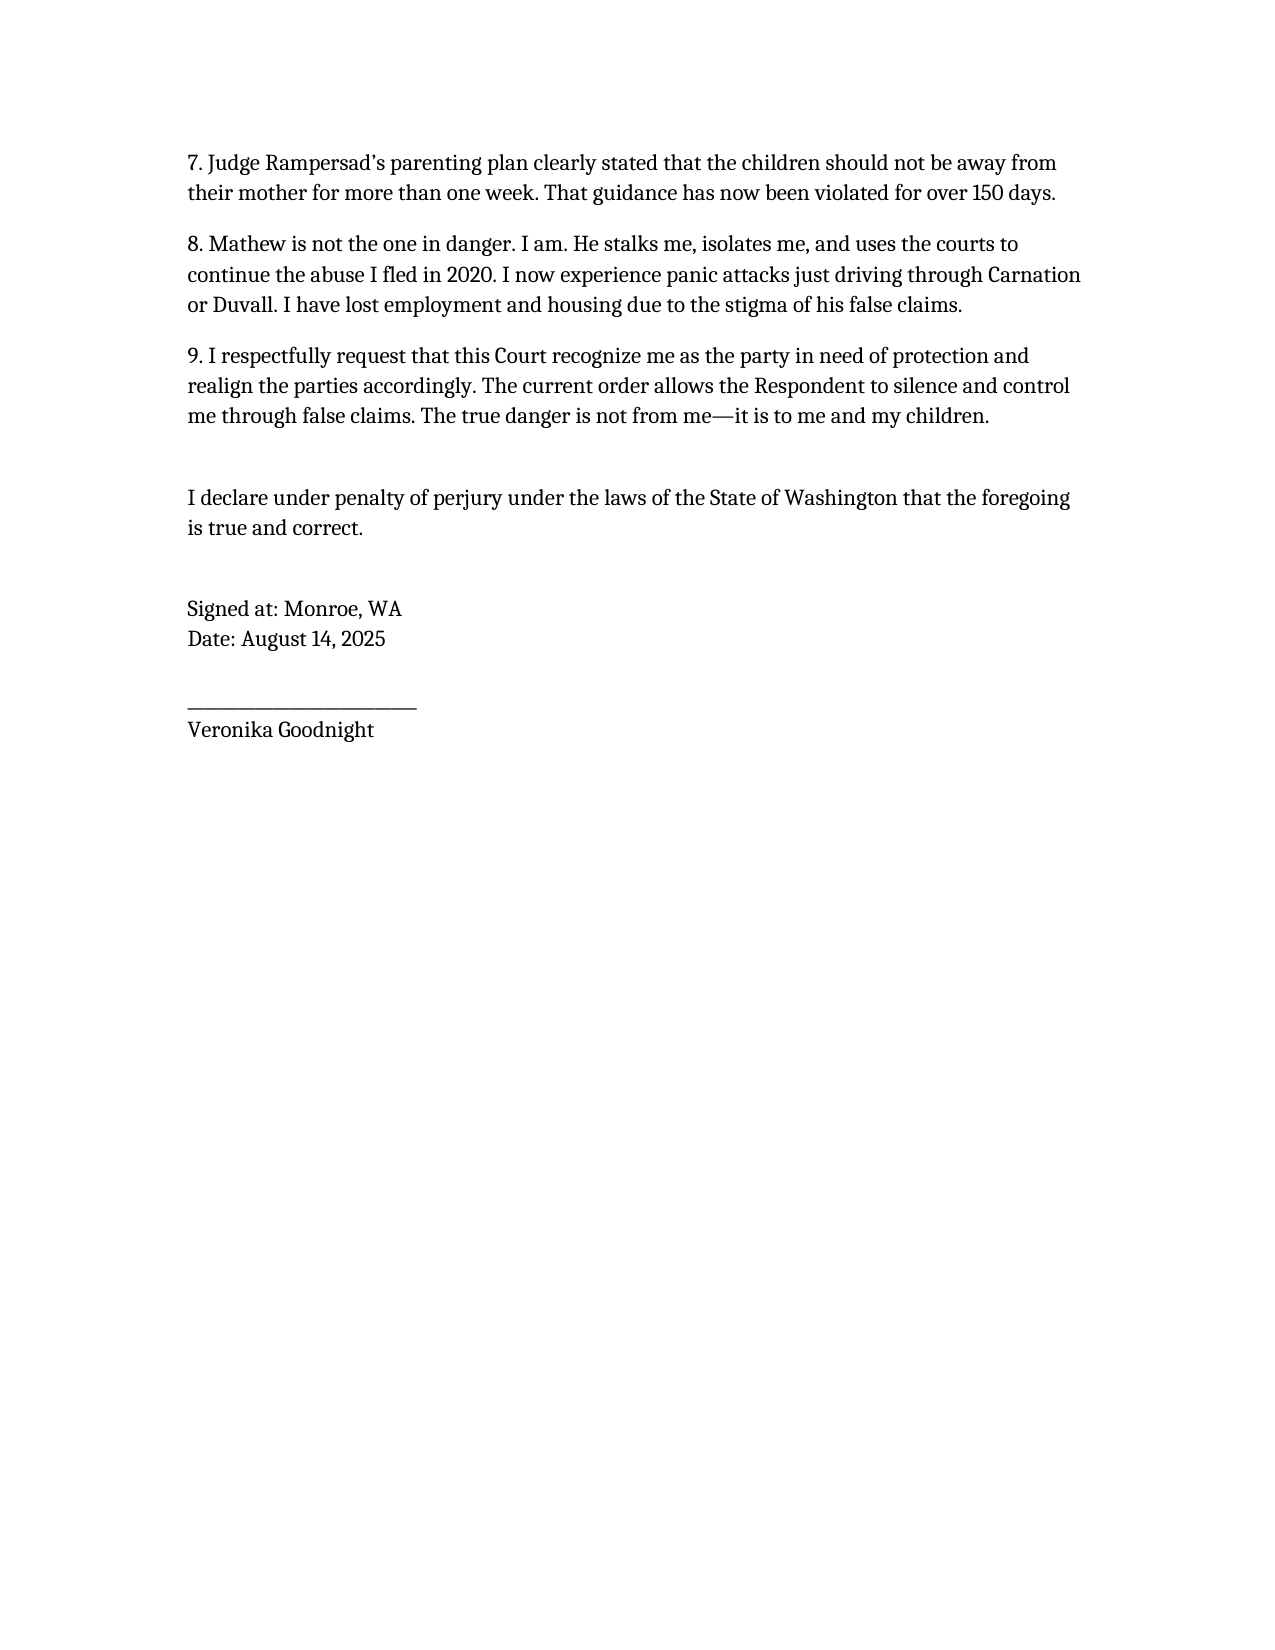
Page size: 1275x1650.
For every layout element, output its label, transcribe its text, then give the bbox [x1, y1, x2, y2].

text 7. Judge Rampersad’s parenting plan clearly stated that the children should not be away from their mother for more than one week. That guidance has now been violated for over 150 days. [187, 150, 1087, 207]
text I declare under penalty of perjury under the laws of the State of Washington that the foregoing is true and correct. [187, 454, 1087, 541]
text 8. Mathew is not the one in danger. I am. He stalks me, isolates me, and uses the courts to continue the abuse I fled in 2020. I now experience panic attacks just driving through Carnation or Duvall. I have lost employment and housing due to the stigma of his false claims. [187, 231, 1087, 318]
text Signed at: Monroe, WA Date: August 14, 2025 ___________________________ Veronika Goodnight [187, 566, 1087, 743]
text 9. I respectfully request that this Court recognize me as the party in need of protection and realign the parties accordingly. The current order allows the Respondent to silence and control me through false claims. The true danger is not from me—it is to me and my children. [187, 343, 1087, 429]
